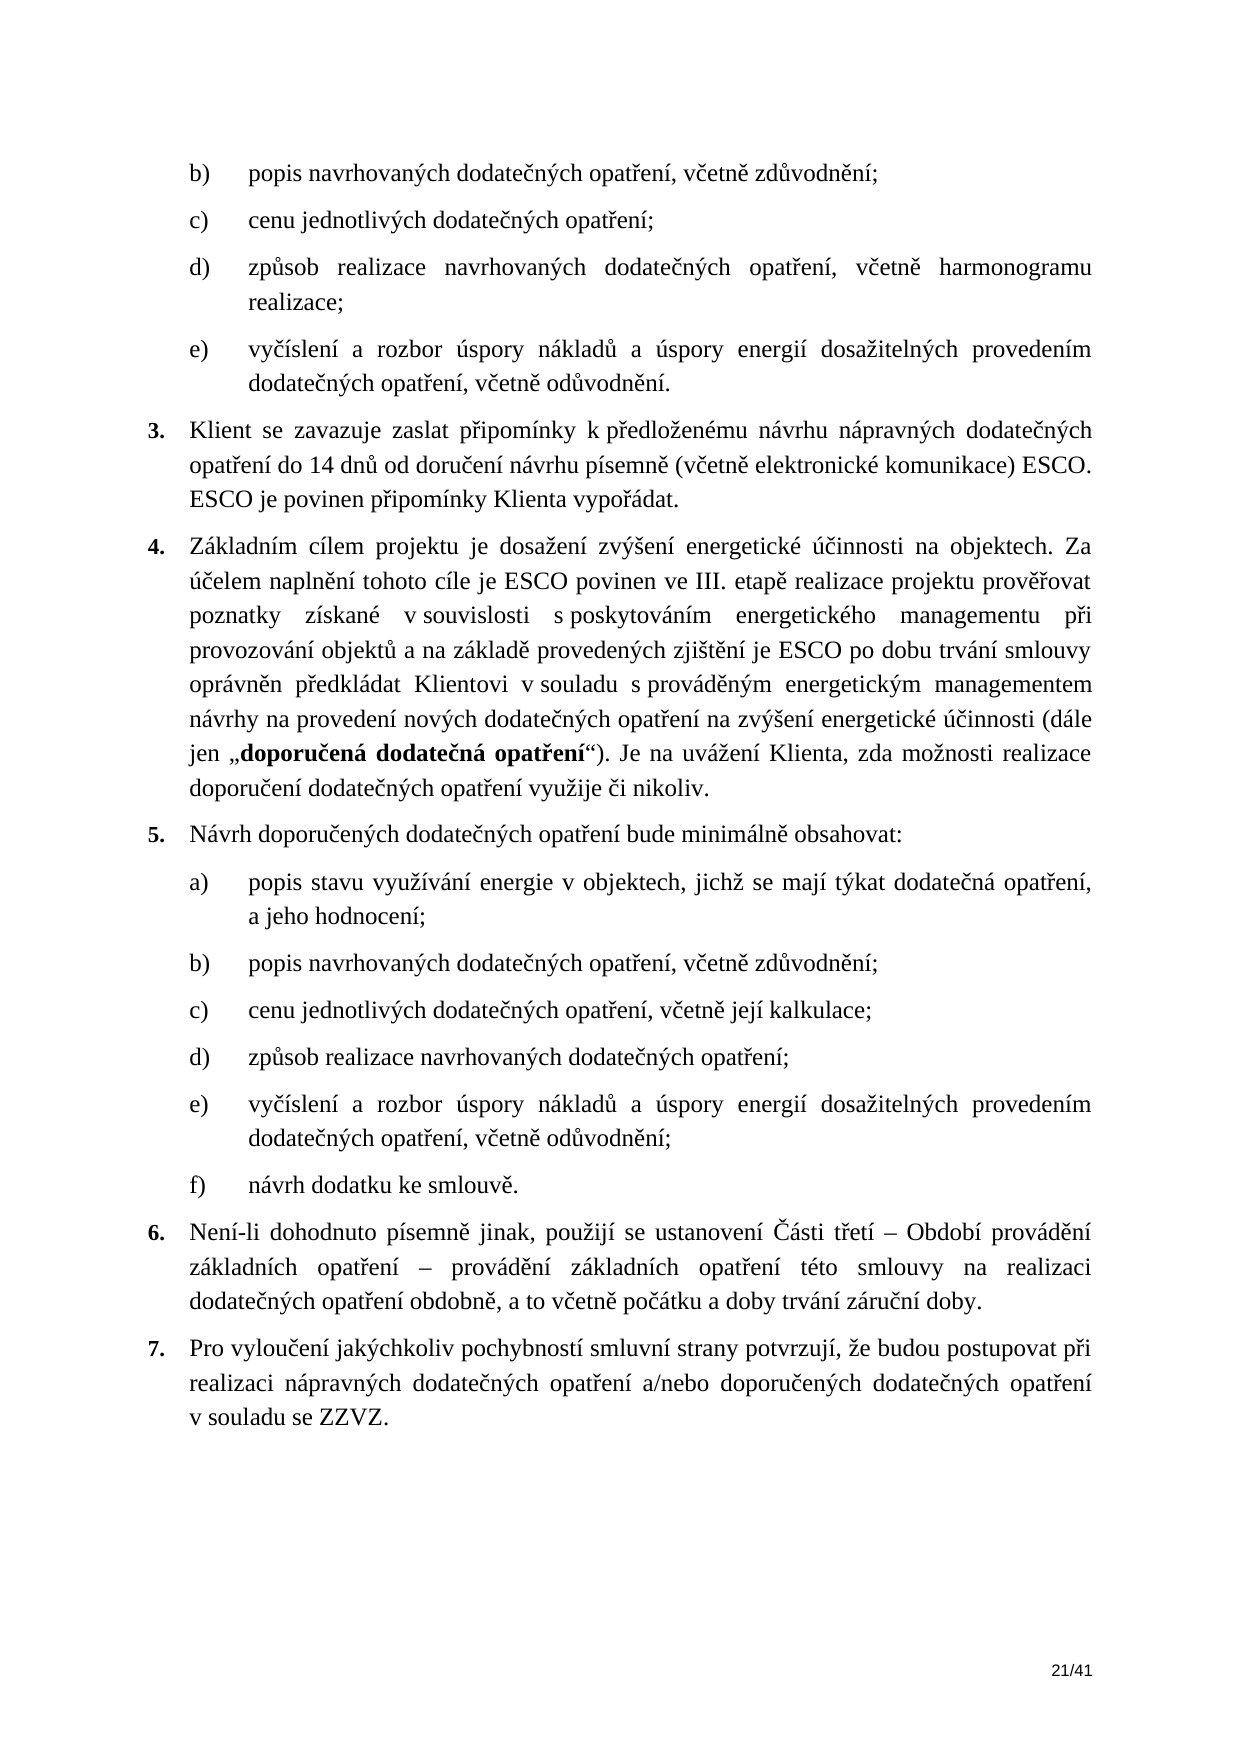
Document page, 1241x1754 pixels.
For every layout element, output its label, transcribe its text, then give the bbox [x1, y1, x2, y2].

subtitle způsob realizace navrhovaných dodatečných opatření; [189, 1042, 1092, 1071]
subtitle popis navrhovaných dodatečných opatření, včetně zdůvodnění; [189, 158, 1092, 187]
subtitle popis navrhovaných dodatečných opatření, včetně zdůvodnění; [189, 948, 1092, 977]
subtitle Pro vyloučení jakýchkoliv pochybností smluvní strany potvrzují, že budou postupovat při realizaci nápravných dodatečných opatření a/nebo doporučených dodatečných opatření v souladu se ZZVZ. [148, 1333, 1092, 1431]
subtitle Není-li dohodnuto písemně jinak, použijí se ustanovení Části třetí – Období provádění základních opatření – provádění základních opatření této smlouvy na realizaci dodatečných opatření obdobně, a to včetně počátku a doby trvání záruční doby. [148, 1217, 1092, 1315]
subtitle vyčíslení a rozbor úspory nákladů a úspory energií dosažitelných provedením dodatečných opatření, včetně odůvodnění; [189, 1089, 1092, 1152]
subtitle Základním cílem projektu je dosažení zvýšení energetické účinnosti na objektech. Za účelem naplnění tohoto cíle je ESCO povinen ve III. etapě realizace projektu prověřovat poznatky získané v souvislosti s poskytováním energetického managementu při provozování objektů a na základě provedených zjištění je ESCO po dobu trvání smlouvy oprávněn předkládat Klientovi v souladu s prováděným energetickým managementem návrhy na provedení nových dodatečných opatření na zvýšení energetické účinnosti (dále jen „doporučená dodatečná opatření“). Je na uvážení Klienta, zda možnosti realizace doporučení dodatečných opatření využije či nikoliv. [148, 531, 1092, 801]
subtitle Klient se zavazuje zaslat připomínky k předloženému návrhu nápravných dodatečných opatření do 14 dnů od doručení návrhu písemně (včetně elektronické komunikace) ESCO. ESCO je povinen připomínky Klienta vypořádat. [148, 415, 1092, 513]
subtitle Návrh doporučených dodatečných opatření bude minimálně obsahovat: [148, 819, 1092, 848]
subtitle způsob realizace navrhovaných dodatečných opatření, včetně harmonogramu realizace; [189, 252, 1092, 316]
subtitle návrh dodatku ke smlouvě. [189, 1170, 1092, 1199]
subtitle cenu jednotlivých dodatečných opatření; [189, 205, 1092, 234]
subtitle vyčíslení a rozbor úspory nákladů a úspory energií dosažitelných provedením dodatečných opatření, včetně odůvodnění. [189, 334, 1092, 397]
subtitle popis stavu využívání energie v objektech, jichž se mají týkat dodatečná opatření, a jeho hodnocení; [189, 867, 1092, 930]
subtitle cenu jednotlivých dodatečných opatření, včetně její kalkulace; [189, 995, 1092, 1024]
